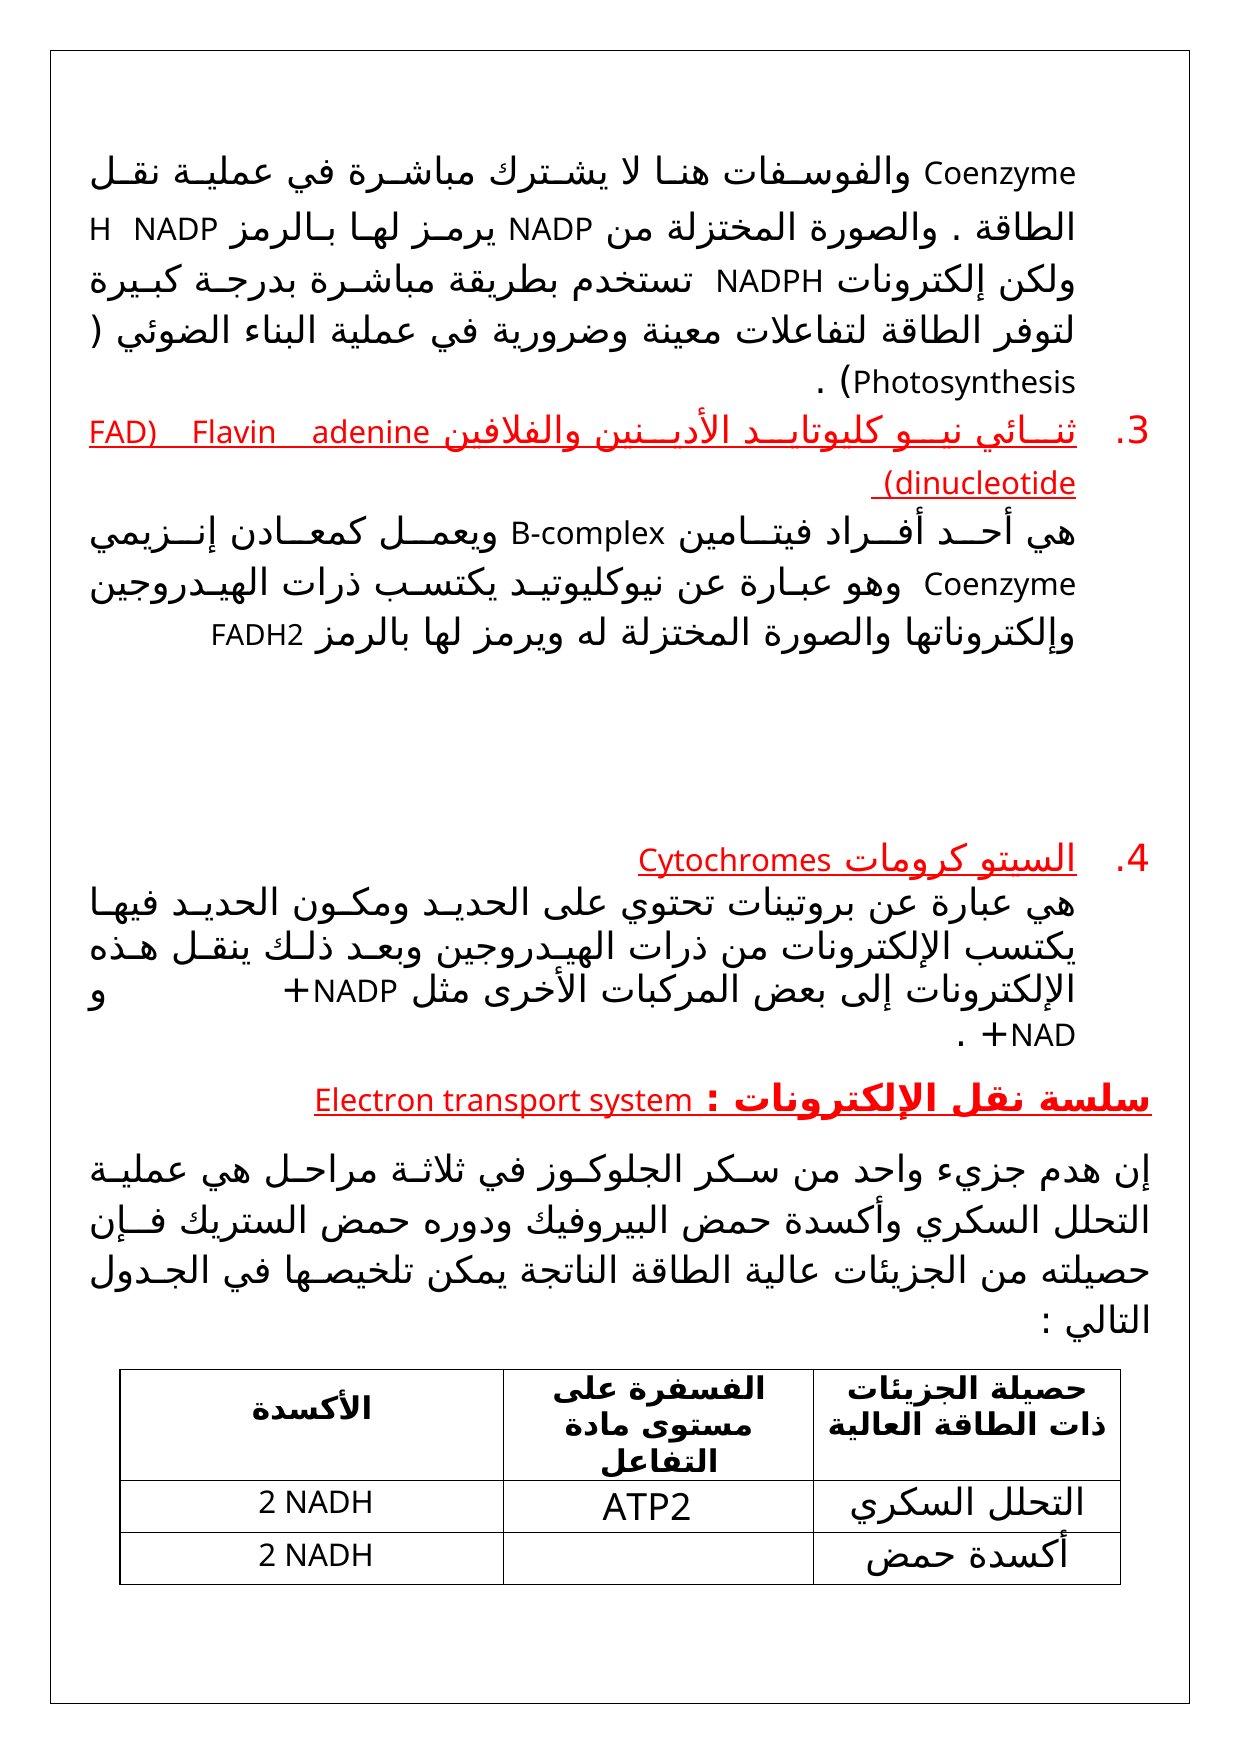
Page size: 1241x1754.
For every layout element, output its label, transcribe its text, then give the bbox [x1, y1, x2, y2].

table_cell التحلل السكري [814, 1481, 1120, 1532]
text إن هدم جزيء واحد من سكر الجلوكوز في ثلاثة مراحل هي عملية التحلل السكري وأكسدة حمض البيروفيك ودوره حمض الستريك فإن حصيلته من الجزيئات عالية الطاقة الناتجة يمكن تلخيصها في الجدول التالي : [89, 1148, 1152, 1342]
table_cell أكسدة حمض البيروفيك [814, 1533, 1120, 1584]
table_cell 2 NADH [121, 1481, 503, 1532]
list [89, 150, 1077, 402]
table_header الأكسدة [121, 1370, 503, 1479]
text سلسة نقل الإلكترونات : Electron transport system [89, 1077, 1152, 1121]
list ثنائي نيو كليوتايد الأدينين والفلافين FAD) Flavin adenine dinucleotide) [89, 409, 1114, 503]
table_cell 2 NADH [121, 1533, 503, 1584]
table_header الفسفرة على مستوى مادة التفاعل [504, 1370, 813, 1479]
table_cell [504, 1533, 813, 1584]
list السيتو كرومات Cytochromes [89, 837, 1114, 881]
list هي أحد أفراد فيتامين B-complex ويعمل كمعادن إنزيمي Coenzyme وهو عبارة عن نيوكليوتيد يكتسب ذرات الهيدروجين وإلكتروناتها والصورة المختزلة له ويرمز لها بالرمز FADH2 [89, 510, 1077, 654]
list هي عبارة عن بروتينات تحتوي على الحديد ومكون الحديد فيها يكتسب الإلكترونات من ذرات الهيدروجين وبعد ذلك ينقل هذه الإلكترونات إلى بعض المركبات الأخرى مثل NADP+ و NAD+ . [89, 881, 1077, 1056]
table_header حصيلة الجزيئات ذات الطاقة العالية [814, 1370, 1120, 1479]
table_cell ATP2 [504, 1481, 813, 1532]
